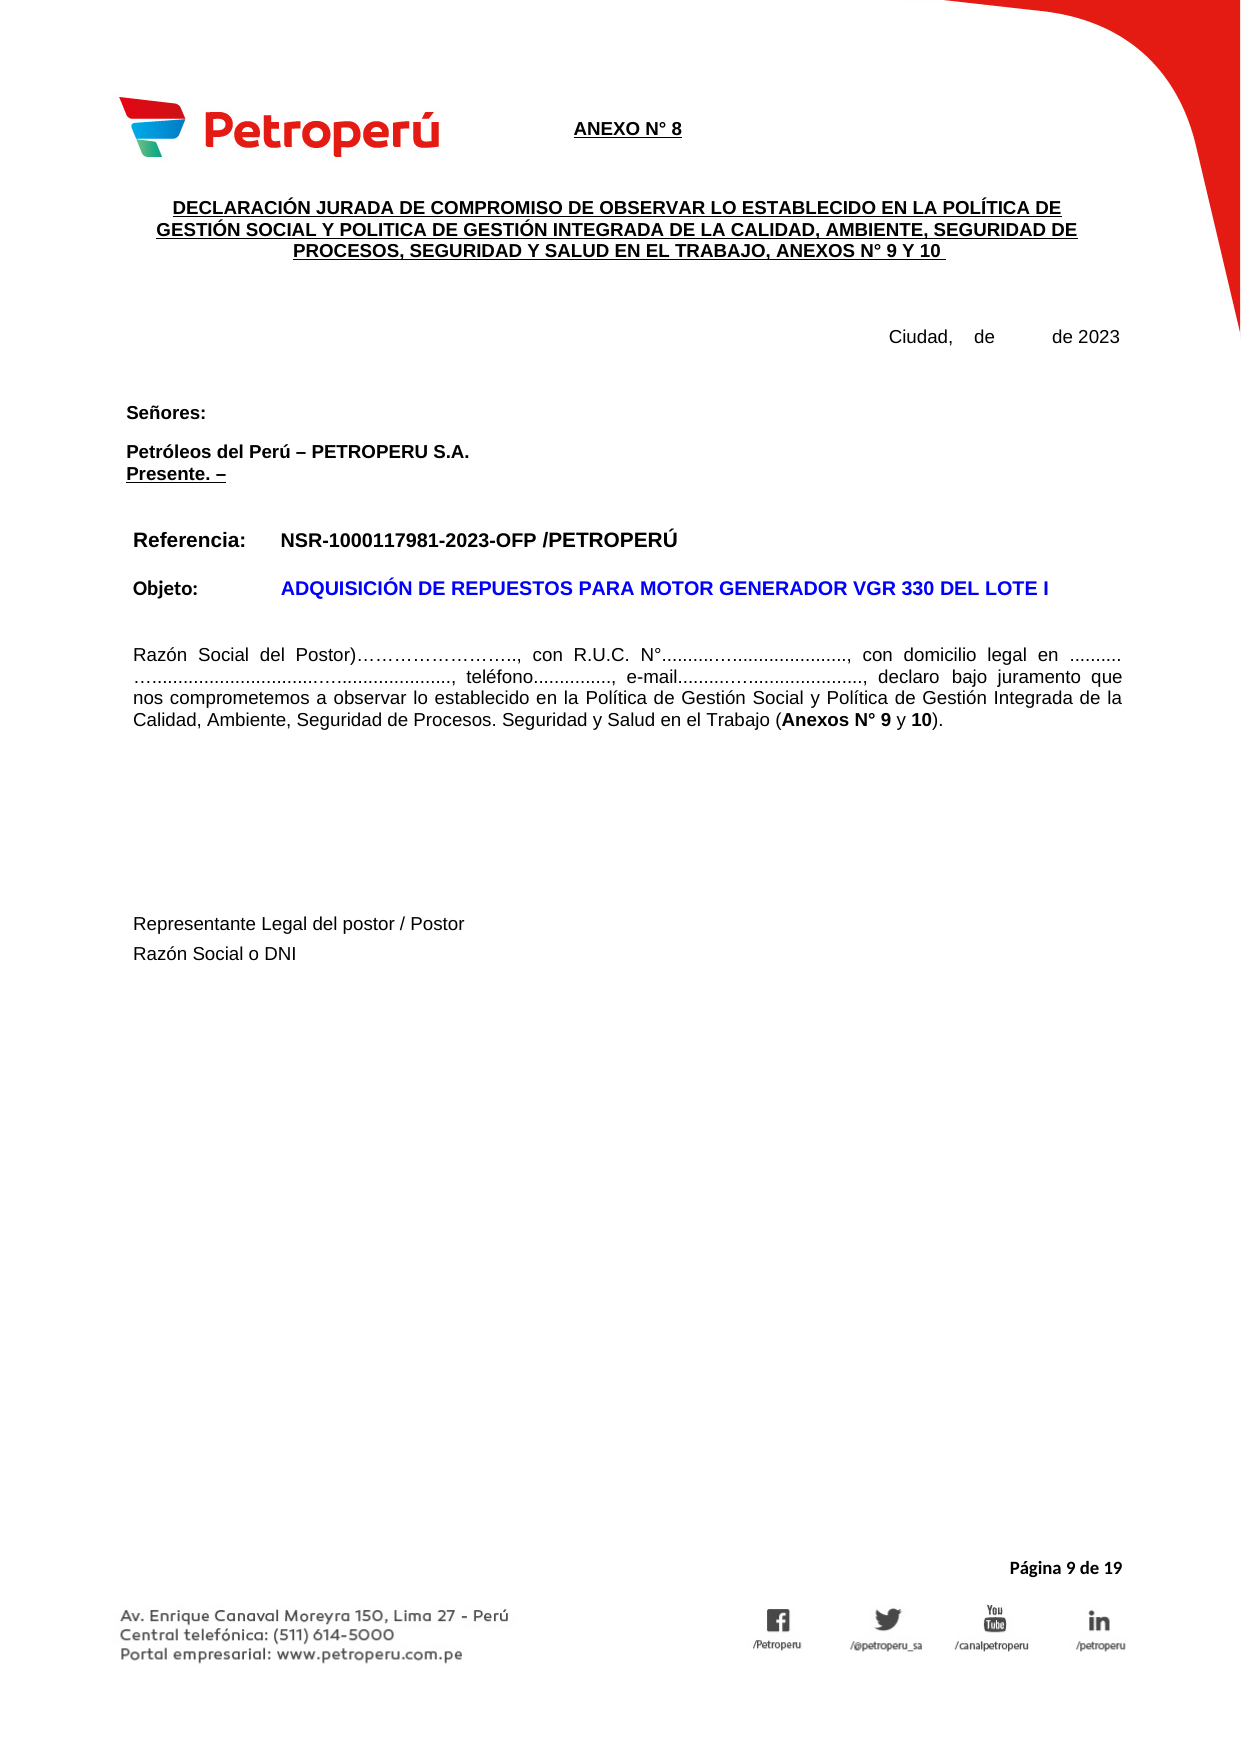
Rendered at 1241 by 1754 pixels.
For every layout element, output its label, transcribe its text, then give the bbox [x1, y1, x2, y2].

text DECLARACIÓN JURADA DE COMPROMISO DE OBSERVAR LO ESTABLECIDO EN LA POLÍTICA DE GESTIÓN SOCIAL Y POLITICA DE GESTIÓN INTEGRADA DE LA CALIDAD, AMBIENTE, SEGURIDAD DE PROCESOS, SEGURIDAD Y SALUD EN EL TRABAJO, ANEXOS N° 9 Y 10 [133, 197, 1101, 262]
text Ciudad, de de 2023 [724, 326, 1120, 347]
text Representante Legal del postor / Postor [133, 913, 1122, 934]
text Petróleos del Perú – PETROPERU S.A. [126, 441, 1120, 463]
picture [1, 0, 1241, 350]
text Objeto: ADQUISICIÓN DE REPUESTOS PARA MOTOR GENERADOR VGR 330 DEL LOTE I [133, 576, 1122, 601]
text Señores: [126, 401, 1120, 423]
text Razón Social o DNI [133, 942, 1122, 964]
text Razón Social del Postor)…………………….., con R.U.C. N°..........…......................, con domicilio legal en ..........…................................…......................, teléfono..............., e-mail..........…......................, declaro bajo juramento que nos comprometemos a observar lo establecido en la Política de Gestión Social y Política de Gestión Integrada de la Calidad, Ambiente, Seguridad de Procesos. Seguridad y Salud en el Trabajo (Anexos N° 9 y 10). [133, 644, 1122, 730]
text ANEXO N° 8 [133, 118, 1122, 140]
text Referencia: NSR-1000117981-2023-OFP /PETROPERÚ [133, 528, 1122, 552]
picture [1, 1596, 1241, 1751]
text Presente. – [126, 463, 1120, 484]
